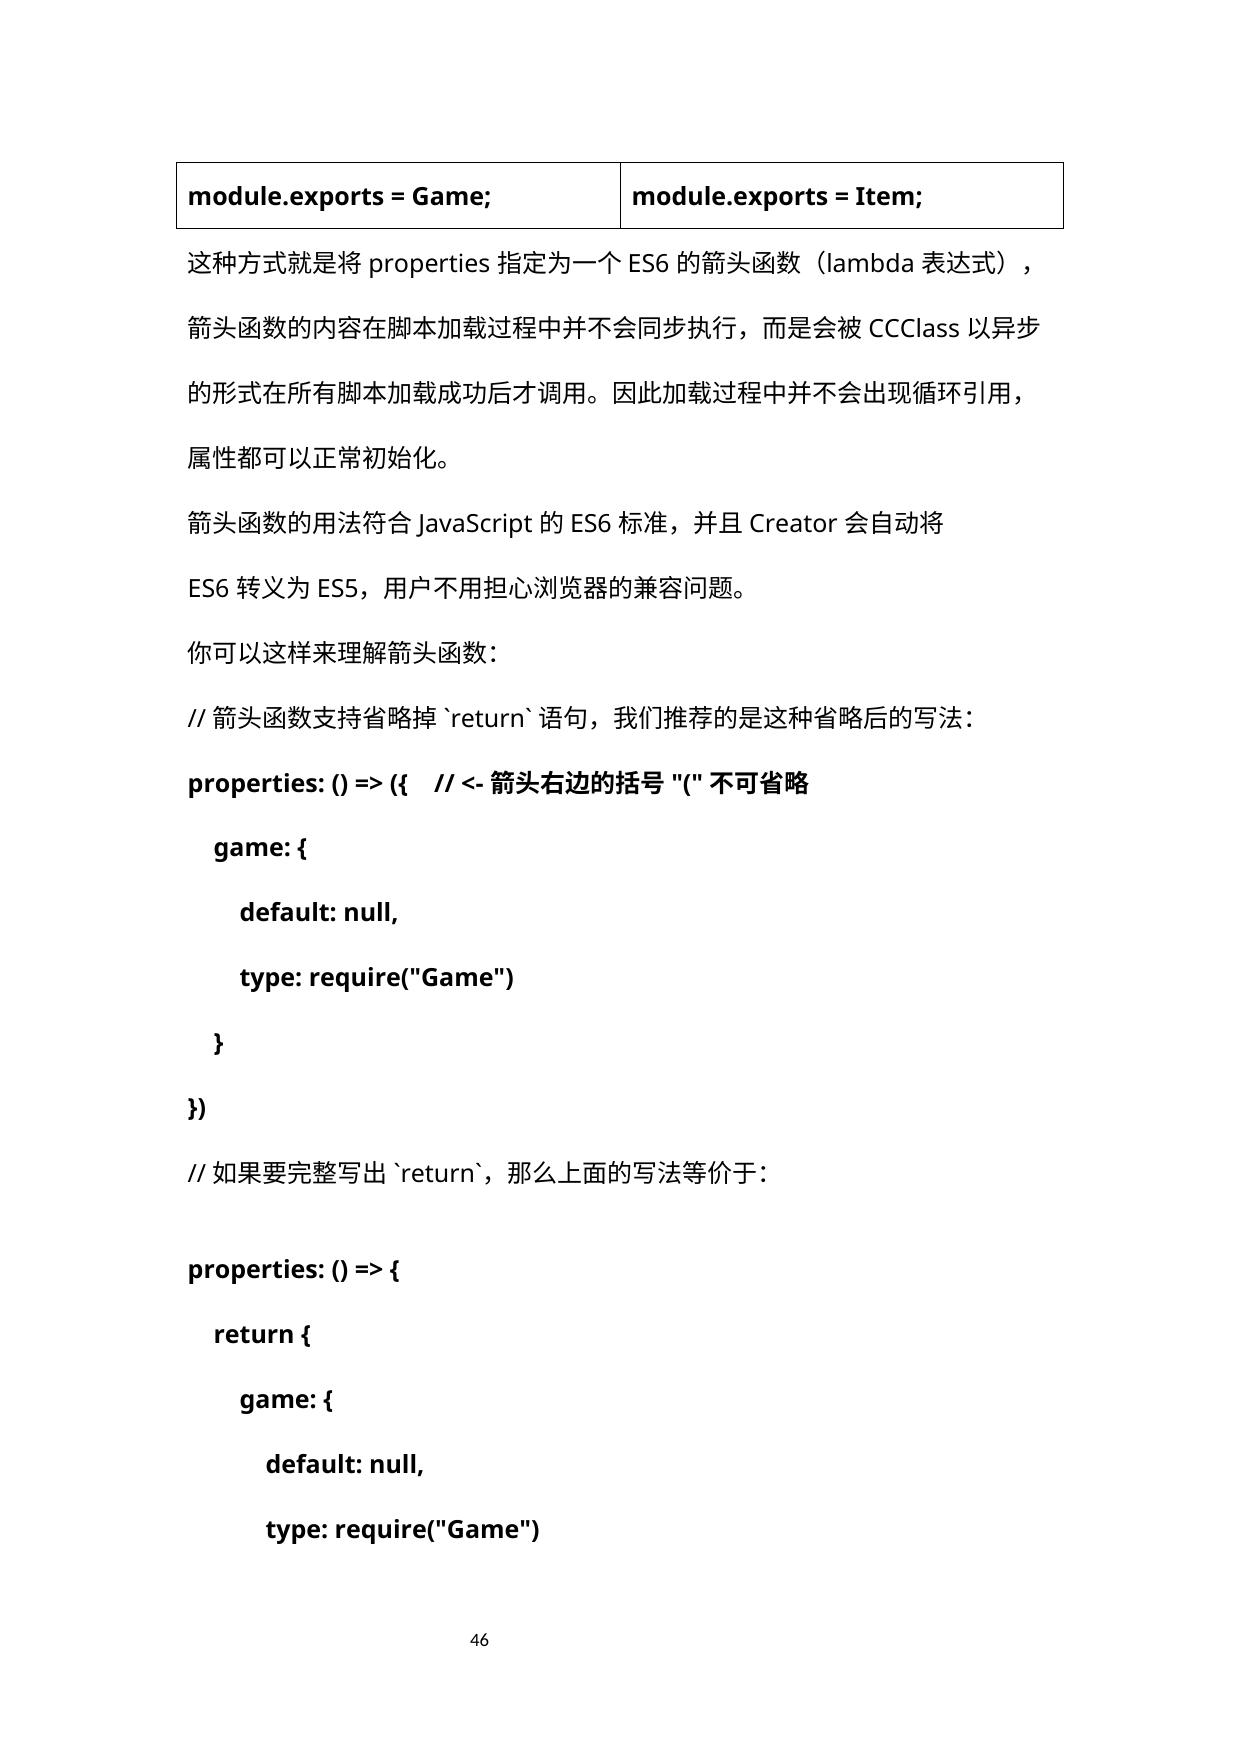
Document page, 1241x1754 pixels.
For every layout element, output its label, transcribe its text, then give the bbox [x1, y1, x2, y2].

text } [187, 1009, 1053, 1074]
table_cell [621, 163, 1063, 228]
text type: require("Game") [187, 1497, 1053, 1562]
text game: { [187, 814, 1053, 879]
text }) [187, 1074, 1053, 1139]
text game: { [187, 1367, 1053, 1432]
text properties: () => ({ // <- 箭头右边的括号 "(" 不可省略 [187, 749, 1053, 814]
text 这种方式就是将 properties 指定为一个 ES6 的箭头函数（lambda 表达式），箭头函数的内容在脚本加载过程中并不会同步执行，而是会被 CCClass 以异步的形式在所有脚本加载成功后才调用。因此加载过程中并不会出现循环引用，属性都可以正常初始化。 [187, 229, 1053, 489]
text default: null, [187, 1432, 1053, 1497]
text type: require("Game") [187, 944, 1053, 1009]
text properties: () => { [187, 1237, 1053, 1302]
text return { [187, 1302, 1053, 1367]
text 你可以这样来理解箭头函数： [187, 619, 1053, 684]
text // 如果要完整写出 `return`，那么上面的写法等价于： [187, 1139, 1053, 1204]
text // 箭头函数支持省略掉 `return` 语句，我们推荐的是这种省略后的写法： [187, 684, 1053, 749]
text default: null, [187, 879, 1053, 944]
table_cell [177, 163, 620, 228]
text 箭头函数的用法符合 JavaScript 的 ES6 标准，并且 Creator 会自动将 ES6 转义为 ES5，用户不用担心浏览器的兼容问题。 [187, 489, 978, 619]
